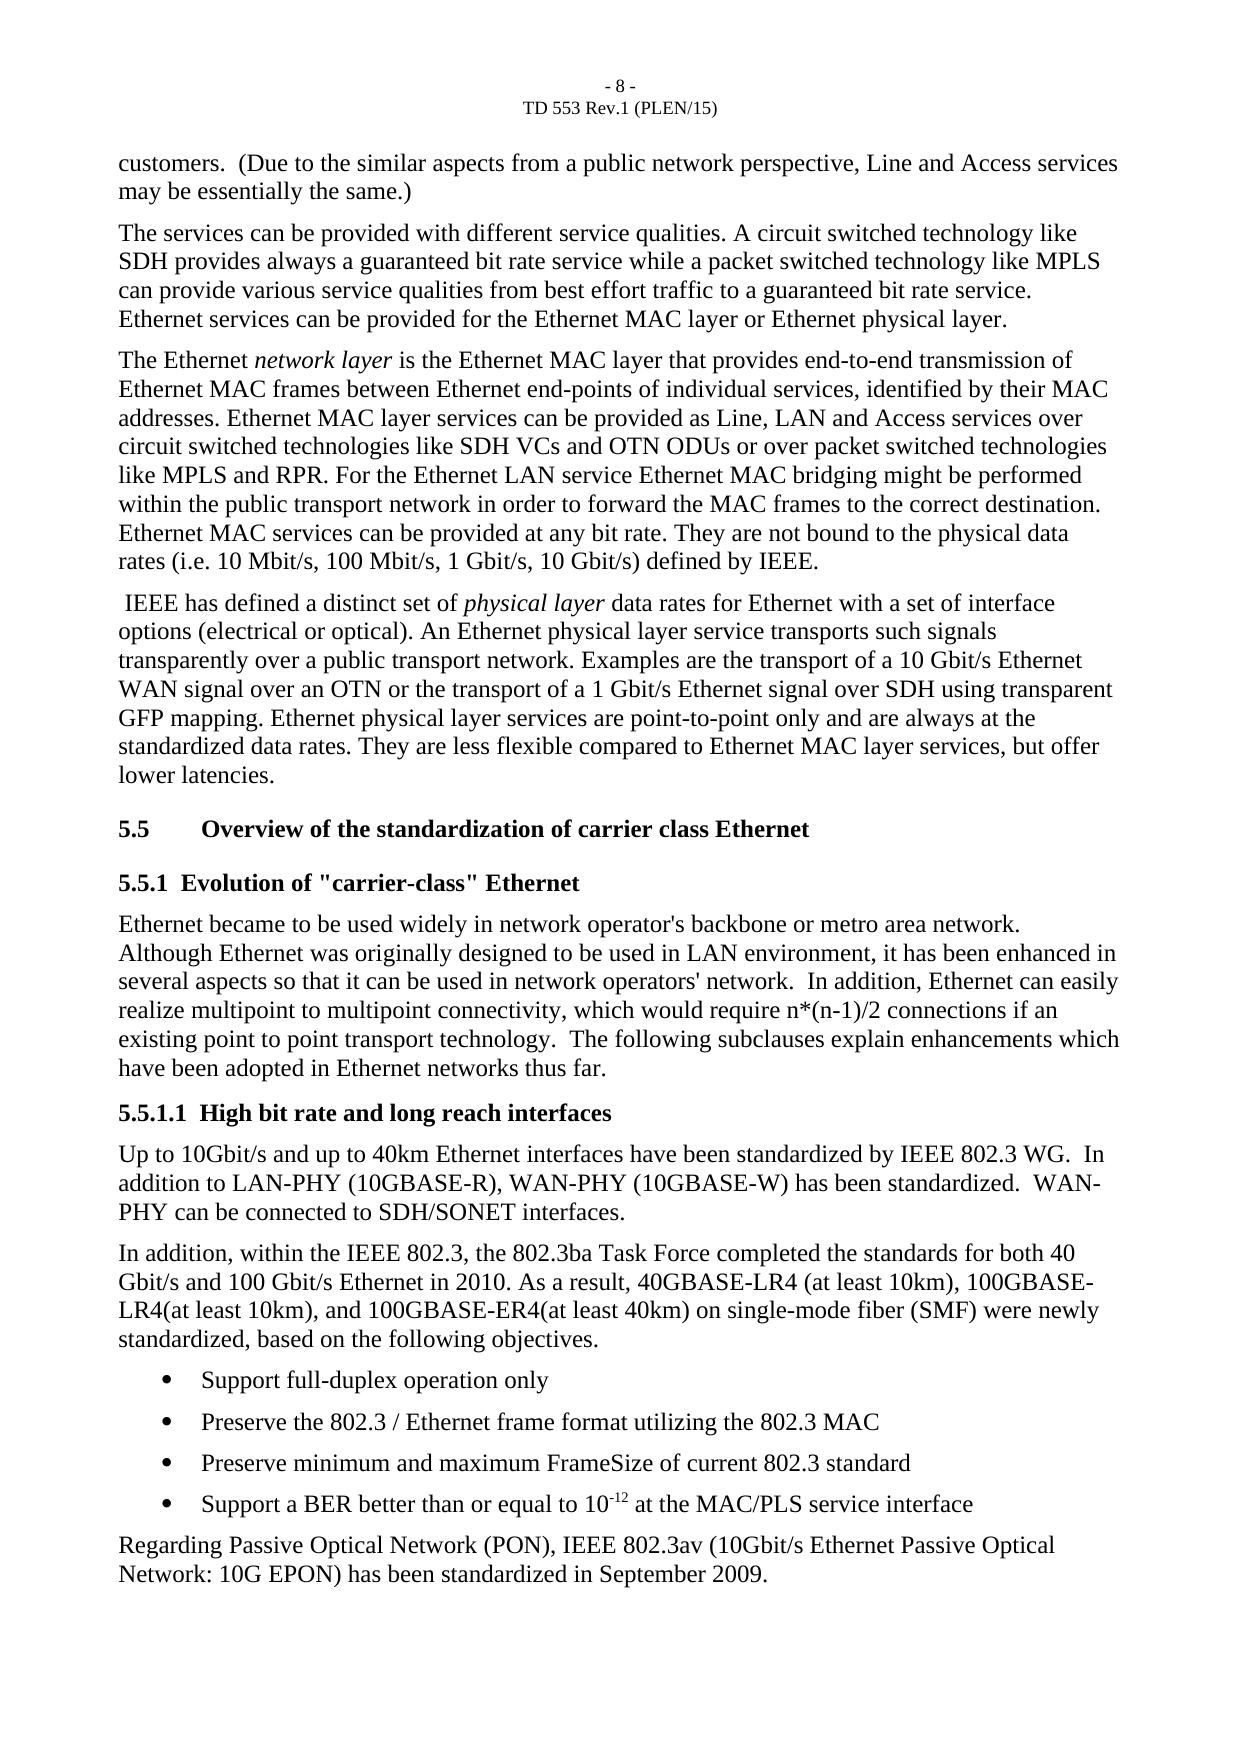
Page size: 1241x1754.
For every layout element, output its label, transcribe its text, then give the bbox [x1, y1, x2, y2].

text The services can be provided with different service qualities. A circuit switched technology like SDH provides always a guaranteed bit rate service while a packet switched technology like MPLS can provide various service qualities from best effort traffic to a guaranteed bit rate service. Ethernet services can be provided for the Ethernet MAC layer or Ethernet physical layer. [118, 218, 1122, 333]
list Support full-duplex operation only [162, 1366, 1122, 1394]
text In addition, within the IEEE 802.3, the 802.3ba Task Force completed the standards for both 40 Gbit/s and 100 Gbit/s Ethernet in 2010. As a result, 40GBASE-LR4 (at least 10km), 100GBASE-LR4(at least 10km), and 100GBASE-ER4(at least 40km) on single-mode fiber (SMF) were newly standardized, based on the following objectives. [118, 1238, 1122, 1353]
text Up to 10Gbit/s and up to 40km Ethernet interfaces have been standardized by IEEE 802.3 WG. In addition to LAN-PHY (10GBASE-R), WAN-PHY (10GBASE-W) has been standardized. WAN-PHY can be connected to SDH/SONET interfaces. [118, 1139, 1122, 1226]
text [118, 148, 1122, 205]
subtitle 5.5.1.1 High bit rate and long reach interfaces [118, 1098, 1122, 1127]
list Preserve minimum and maximum FrameSize of current 802.3 standard [162, 1448, 1122, 1477]
list Preserve the 802.3 / Ethernet frame format utilizing the 802.3 MAC [162, 1407, 1122, 1436]
text Ethernet became to be used widely in network operator's backbone or metro area network. Although Ethernet was originally designed to be used in LAN environment, it has been enhanced in several aspects so that it can be used in network operators' network. In addition, Ethernet can easily realize multipoint to multipoint connectivity, which would require n*(n-1)/2 connections if an existing point to point transport technology. The following subclauses explain enhancements which have been adopted in Ethernet networks thus far. [118, 909, 1122, 1081]
text The Ethernet network layer is the Ethernet MAC layer that provides end-to-end transmission of Ethernet MAC frames between Ethernet end-points of individual services, identified by their MAC addresses. Ethernet MAC layer services can be provided as Line, LAN and Access services over circuit switched technologies like SDH VCs and OTN ODUs or over packet switched technologies like MPLS and RPR. For the Ethernet LAN service Ethernet MAC bridging might be performed within the public transport network in order to forward the MAC frames to the correct destination. Ethernet MAC services can be provided at any bit rate. They are not bound to the physical data rates (i.e. 10 Mbit/s, 100 Mbit/s, 1 Gbit/s, 10 Gbit/s) defined by IEEE. [118, 345, 1122, 575]
subtitle 5.5.1 Evolution of "carrier-class" Ethernet [118, 868, 1122, 896]
subtitle 5.5 Overview of the standardization of carrier class Ethernet [118, 814, 1122, 843]
text IEEE has defined a distinct set of physical layer data rates for Ethernet with a set of interface options (electrical or optical). An Ethernet physical layer service transports such signals transparently over a public transport network. Examples are the transport of a 10 Gbit/s Ethernet WAN signal over an OTN or the transport of a 1 Gbit/s Ethernet signal over SDH using transparent GFP mapping. Ethernet physical layer services are point-to-point only and are always at the standardized data rates. They are less flexible compared to Ethernet MAC layer services, but offer lower latencies. [118, 588, 1122, 789]
text Regarding Passive Optical Network (PON), IEEE 802.3av (10Gbit/s Ethernet Passive Optical Network: 10G EPON) has been standardized in September 2009. [118, 1531, 1122, 1588]
list Support a BER better than or equal to 10-12 at the MAC/PLS service interface [162, 1489, 1122, 1518]
